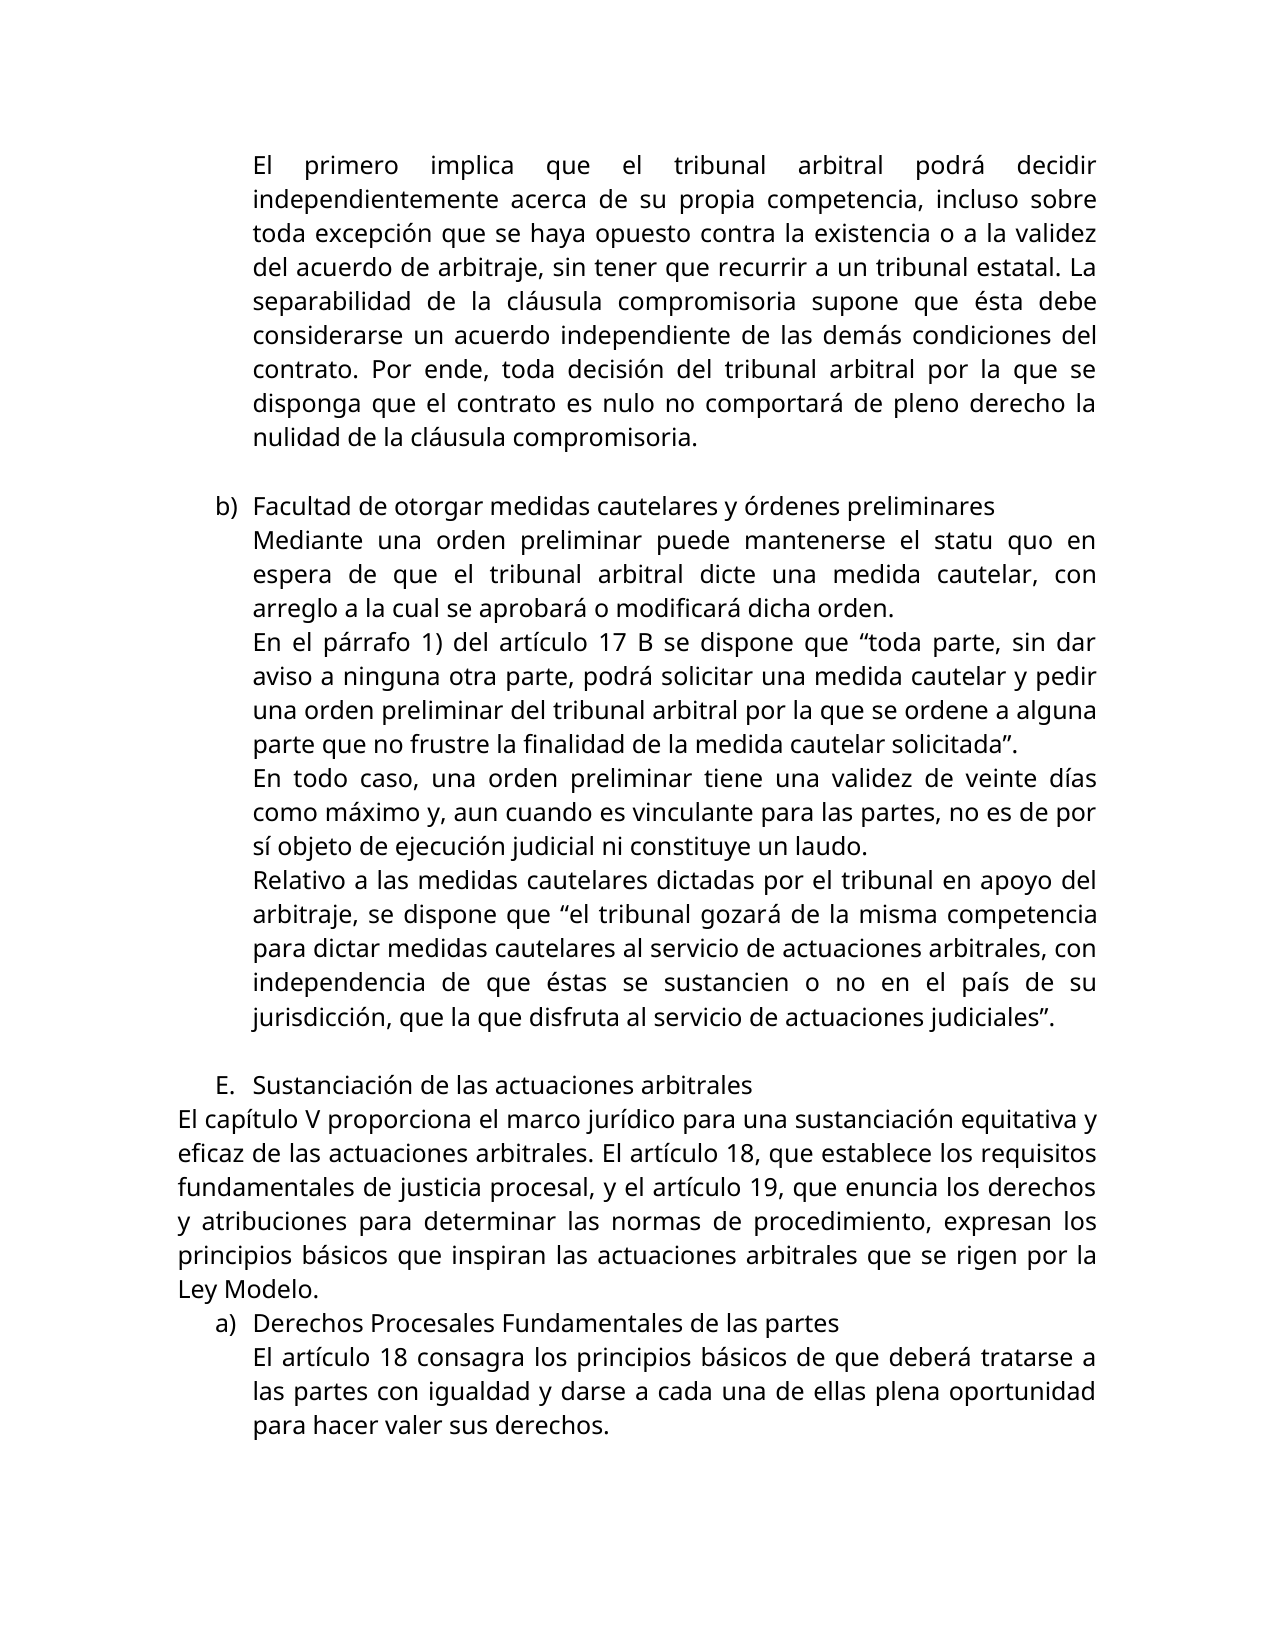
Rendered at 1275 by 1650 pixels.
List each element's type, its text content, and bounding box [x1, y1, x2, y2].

list En todo caso, una orden preliminar tiene una validez de veinte días como máximo y, aun cuando es vinculante para las partes, no es de por sí objeto de ejecución judicial ni constituye un laudo. [252, 761, 1098, 863]
list Sustanciación de las actuaciones arbitrales [215, 1067, 1098, 1101]
list Mediante una orden preliminar puede mantenerse el statu quo en espera de que el tribunal arbitral dicte una medida cautelar, con arreglo a la cual se aprobará o modificará dicha orden. [252, 522, 1098, 624]
list El artículo 18 consagra los principios básicos de que deberá tratarse a las partes con igualdad y darse a cada una de ellas plena oportunidad para hacer valer sus derechos. [252, 1340, 1098, 1442]
list Derechos Procesales Fundamentales de las partes [215, 1306, 1098, 1340]
list En el párrafo 1) del artículo 17 B se dispone que “toda parte, sin dar aviso a ninguna otra parte, podrá solicitar una medida cautelar y pedir una orden preliminar del tribunal arbitral por la que se ordene a alguna parte que no frustre la finalidad de la medida cautelar solicitada”. [252, 624, 1098, 761]
list Relativo a las medidas cautelares dictadas por el tribunal en apoyo del arbitraje, se dispone que “el tribunal gozará de la misma competencia para dictar medidas cautelares al servicio de actuaciones arbitrales, con independencia de que éstas se sustancien o no en el país de su jurisdicción, que la que disfruta al servicio de actuaciones judiciales”. [252, 863, 1098, 1033]
list El primero implica que el tribunal arbitral podrá decidir independientemente acerca de su propia competencia, incluso sobre toda excepción que se haya opuesto contra la existencia o a la validez del acuerdo de arbitraje, sin tener que recurrir a un tribunal estatal. La separabilidad de la cláusula compromisoria supone que ésta debe considerarse un acuerdo independiente de las demás condiciones del contrato. Por ende, toda decisión del tribunal arbitral por la que se disponga que el contrato es nulo no comportará de pleno derecho la nulidad de la cláusula compromisoria. [252, 148, 1098, 454]
list Facultad de otorgar medidas cautelares y órdenes preliminares [215, 488, 1098, 522]
text El capítulo V proporciona el marco jurídico para una sustanciación equitativa y eficaz de las actuaciones arbitrales. El artículo 18, que establece los requisitos fundamentales de justicia procesal, y el artículo 19, que enuncia los derechos y atribuciones para determinar las normas de procedimiento, expresan los principios básicos que inspiran las actuaciones arbitrales que se rigen por la Ley Modelo. [177, 1101, 1098, 1306]
